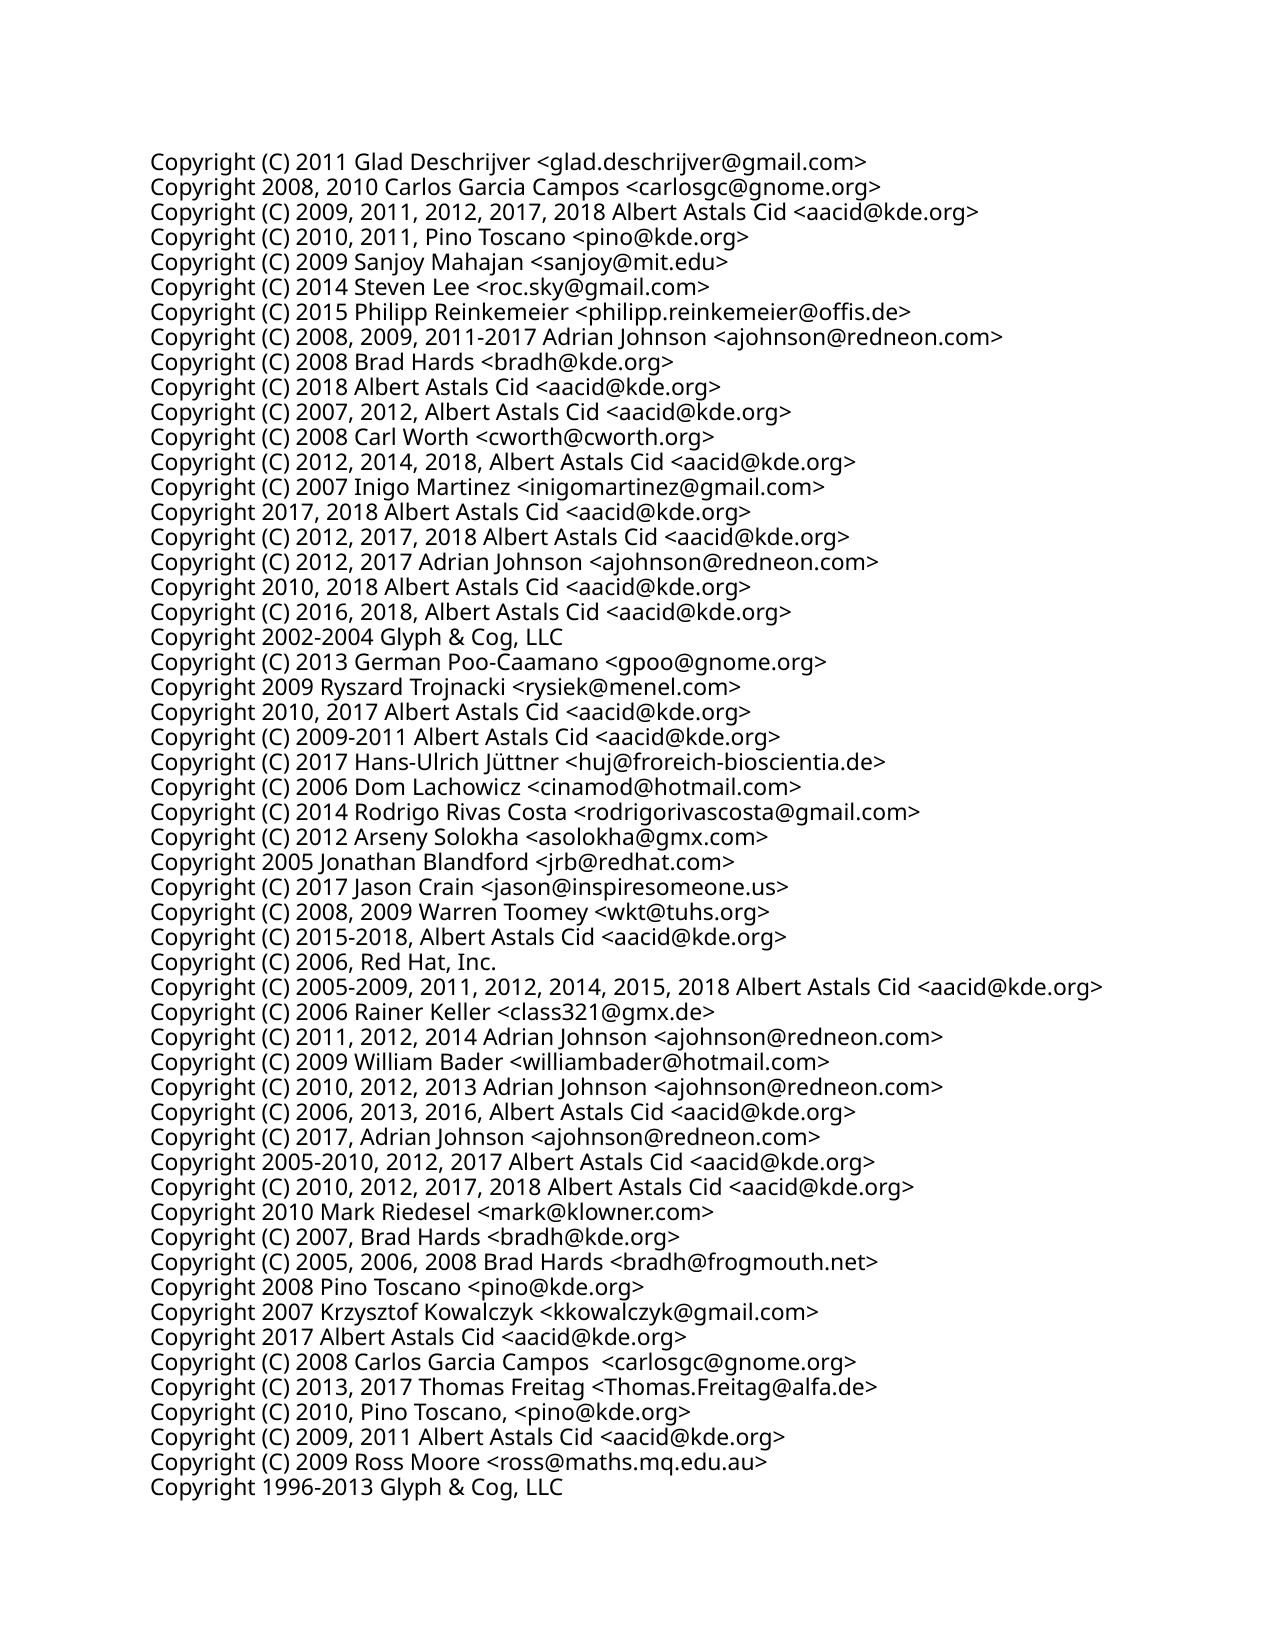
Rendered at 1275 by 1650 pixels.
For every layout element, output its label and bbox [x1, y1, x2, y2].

text [150, 150, 1125, 1500]
